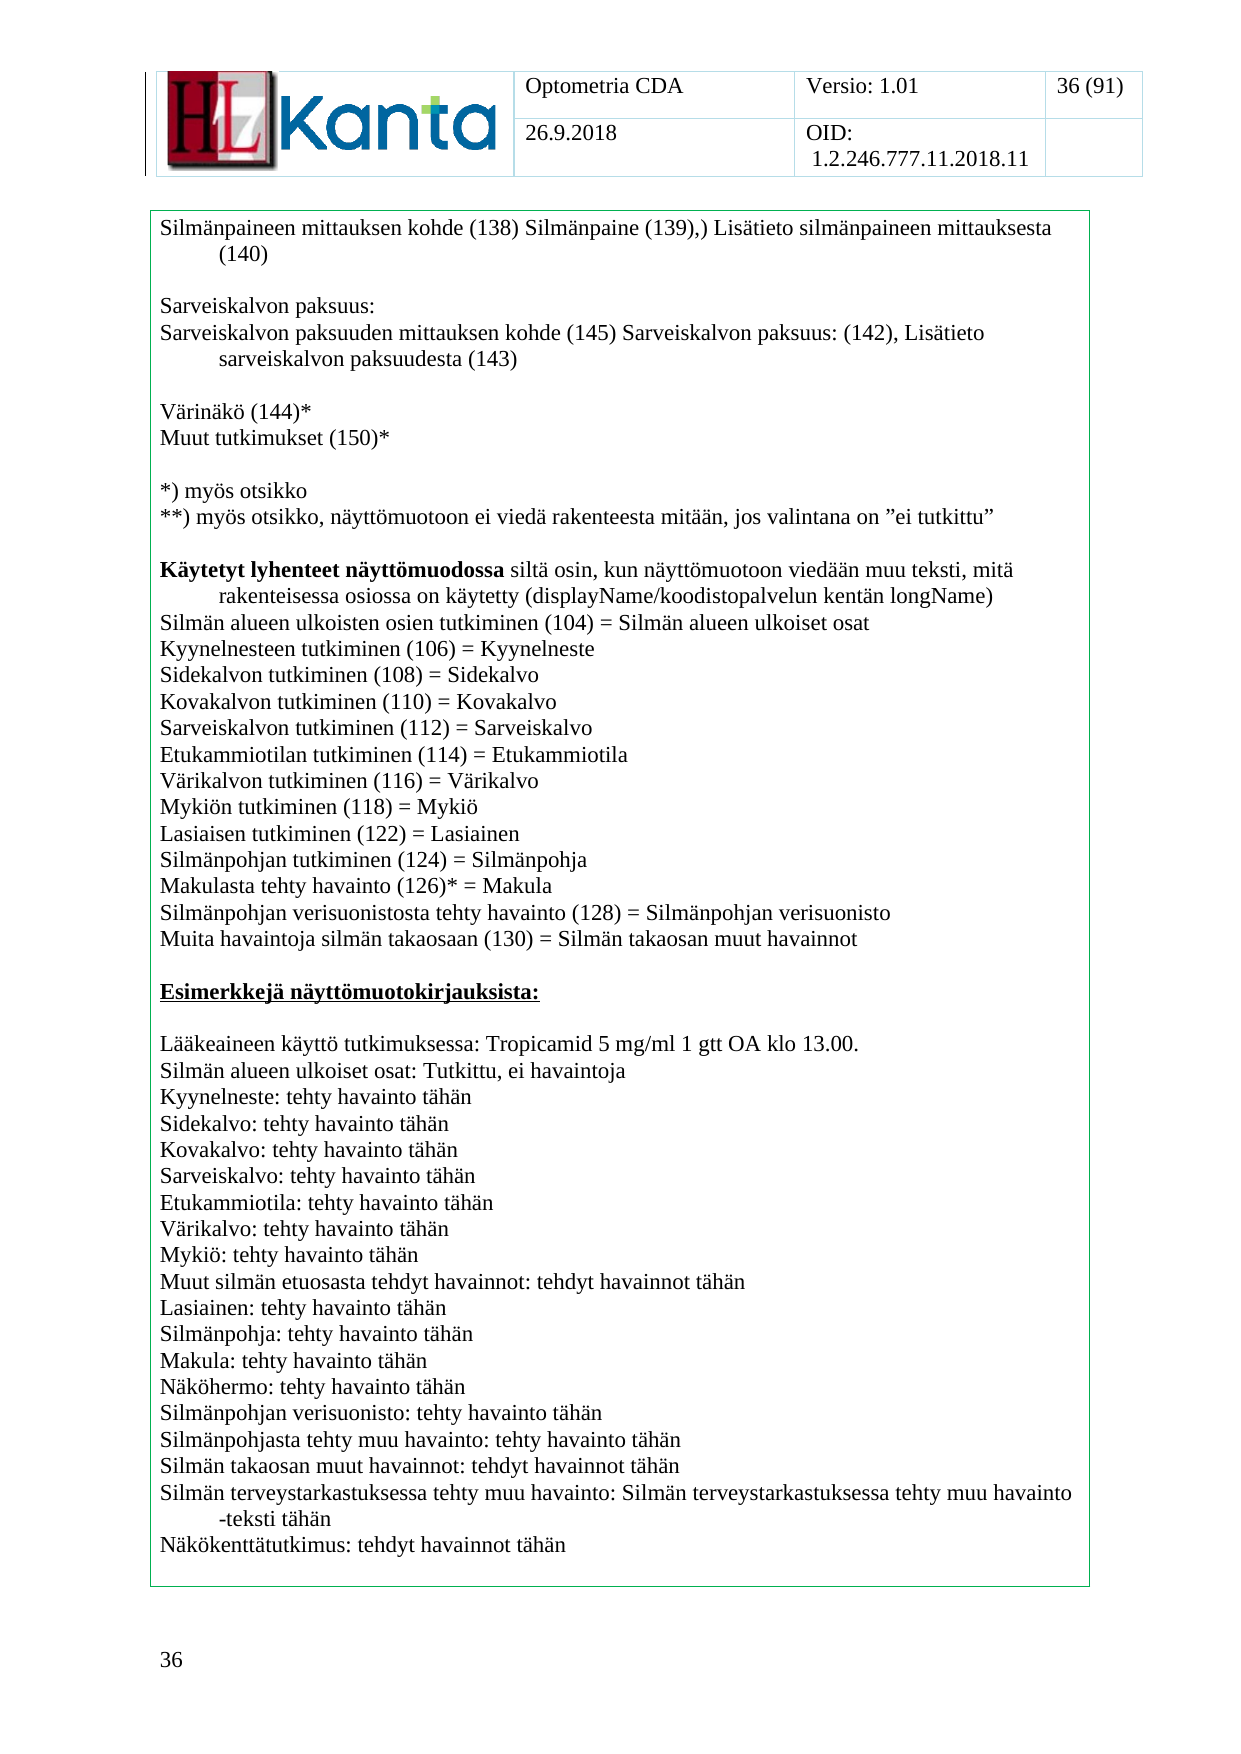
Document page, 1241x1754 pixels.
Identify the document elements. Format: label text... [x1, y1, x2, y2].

picture [167, 71, 279, 171]
text Silmän alueen ulkoiset osat: Tutkittu, ei havaintoja [159, 1057, 1081, 1083]
text Lääkeaineen käyttö tutkimuksessa: Tropicamid 5 mg/ml 1 gtt OA klo 13.00. [159, 1031, 1081, 1057]
text Muita havaintoja silmän takaosaan (130) = Silmän takaosan muut havainnot [159, 925, 1081, 951]
text Sidekalvo: tehty havainto tähän [159, 1109, 1081, 1136]
text Muut silmän etuosasta tehdyt havainnot: tehdyt havainnot tähän [159, 1268, 1081, 1294]
text Värikalvon tutkiminen (116) = Värikalvo [159, 767, 1081, 793]
text Värinäkö (144)* [159, 398, 1081, 424]
text Silmän takaosan muut havainnot: tehdyt havainnot tähän [159, 1452, 1081, 1478]
text Etukammiotila: tehty havainto tähän [159, 1189, 1081, 1215]
text Silmänpaineen mittauksen kohde (138) Silmänpaine (139),) Lisätieto silmänpaineen mittauksesta (140) [151, 211, 1089, 266]
text Sidekalvon tutkiminen (108) = Sidekalvo [159, 662, 1081, 688]
text *) myös otsikko [159, 477, 1081, 503]
text Sarveiskalvon tutkiminen (112) = Sarveiskalvo [159, 714, 1081, 741]
text Värikalvo: tehty havainto tähän [159, 1215, 1081, 1241]
text Lasiaisen tutkiminen (122) = Lasiainen [159, 820, 1081, 846]
picture [281, 96, 496, 150]
text Muut tutkimukset (150)* [159, 424, 1081, 451]
text Kyynelnesteen tutkiminen (106) = Kyynelneste [159, 635, 1081, 662]
text **) myös otsikko, näyttömuotoon ei viedä rakenteesta mitään, jos valintana on ”ei tutkittu” [159, 503, 1081, 530]
text Makulasta tehty havainto (126)* = Makula [159, 872, 1081, 899]
text Silmän terveystarkastuksessa tehty muu havainto: Silmän terveystarkastuksessa tehty muu havainto -teksti tähän [159, 1478, 1081, 1531]
text Mykiö: tehty havainto tähän [159, 1241, 1081, 1268]
text Näkökenttätutkimus: tehdyt havainnot tähän [159, 1531, 1081, 1558]
text Silmänpohjan verisuonisto: tehty havainto tähän [159, 1399, 1081, 1426]
text Sarveiskalvon paksuuden mittauksen kohde (145) Sarveiskalvon paksuus: (142), Lisätieto sarveiskalvon paksuudesta (143) [159, 319, 1081, 372]
text Silmänpohjan verisuonistosta tehty havainto (128) = Silmänpohjan verisuonisto [159, 899, 1081, 925]
text Silmänpohja: tehty havainto tähän [159, 1320, 1081, 1347]
text Silmän alueen ulkoisten osien tutkiminen (104) = Silmän alueen ulkoiset osat [159, 609, 1081, 635]
text Kovakalvo: tehty havainto tähän [159, 1136, 1081, 1162]
text Makula: tehty havainto tähän [159, 1347, 1081, 1373]
text Kovakalvon tutkiminen (110) = Kovakalvo [159, 688, 1081, 714]
text Esimerkkejä näyttömuotokirjauksista: [159, 978, 1081, 1004]
text Sarveiskalvon paksuus: [159, 293, 1081, 319]
text Kyynelneste: tehty havainto tähän [159, 1083, 1081, 1109]
text Sarveiskalvo: tehty havainto tähän [159, 1162, 1081, 1189]
text Käytetyt lyhenteet näyttömuodossa siltä osin, kun näyttömuotoon viedään muu teksti, mitä rakenteisessa osiossa on käytetty (displayName/koodistopalvelun kentän longName) [159, 556, 1081, 609]
text Näköhermo: tehty havainto tähän [159, 1373, 1081, 1399]
text Silmänpohjan tutkiminen (124) = Silmänpohja [159, 846, 1081, 872]
text Etukammiotilan tutkiminen (114) = Etukammiotila [159, 741, 1081, 767]
text Silmänpohjasta tehty muu havainto: tehty havainto tähän [159, 1426, 1081, 1452]
text Lasiainen: tehty havainto tähän [159, 1294, 1081, 1320]
text Mykiön tutkiminen (118) = Mykiö [159, 793, 1081, 820]
